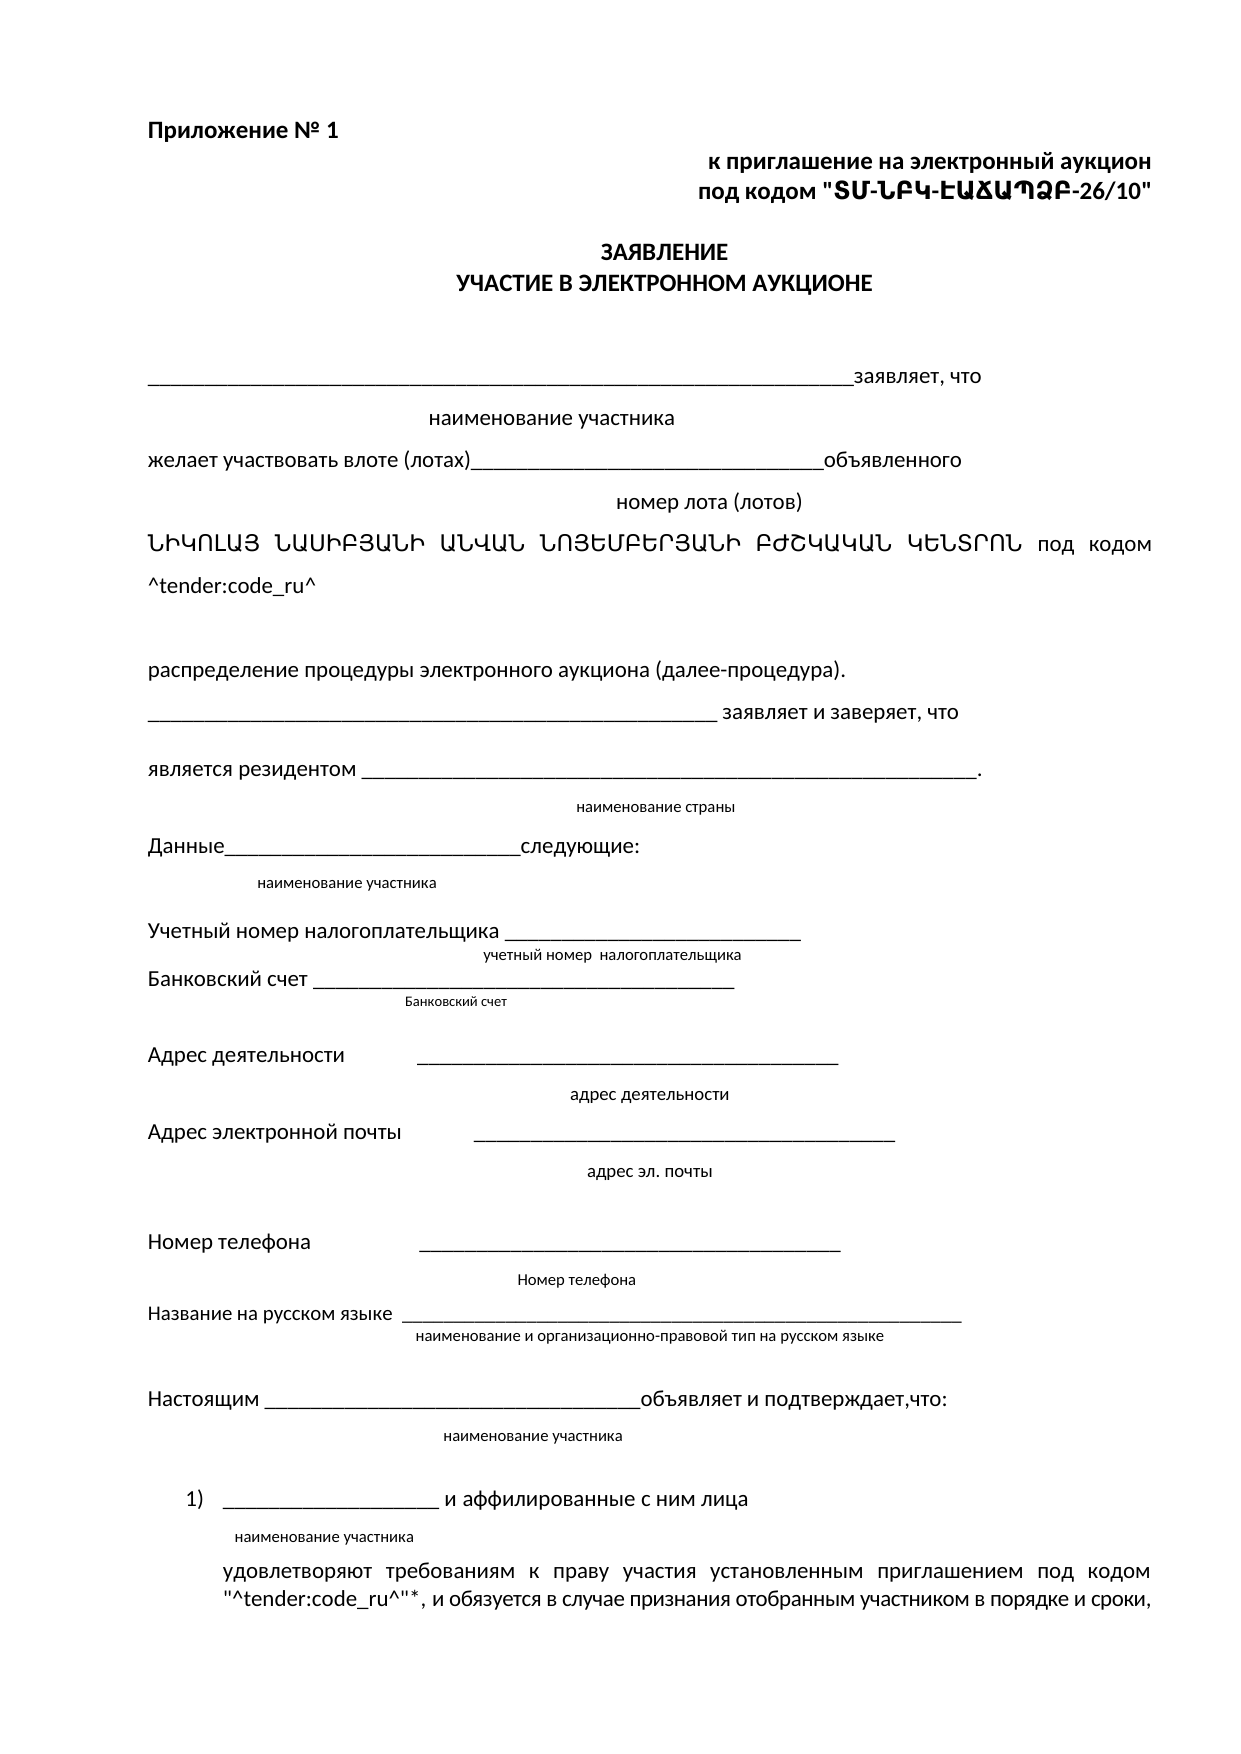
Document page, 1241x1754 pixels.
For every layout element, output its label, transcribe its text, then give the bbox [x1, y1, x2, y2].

list ___________________ и аффилированные с ним лица [185, 1484, 1152, 1512]
text Номер телефона _____________________________________ [148, 1227, 1152, 1256]
text учетный номер налогоплательщика [148, 944, 1152, 964]
text наименование участника [428, 403, 1152, 431]
text Настоящим _________________________________объявляет и подтверждает,что: [148, 1384, 1152, 1412]
text ______________________________________________________________заявляет, что [148, 361, 1152, 389]
text под кодом "ՏՄ-ՆԲԿ-ԷԱՃԱՊՁԲ-26/10" [177, 176, 1152, 206]
text наименование участника [148, 873, 1152, 893]
text желает участвовать влоте (лотах)_______________________________объявленного [148, 445, 1152, 473]
text Банковский счет _____________________________________ [148, 964, 1152, 992]
text Номер телефона [517, 1269, 1152, 1290]
text наименование страны [576, 797, 1152, 817]
text к приглашение на электронный аукцион [177, 145, 1152, 176]
text ՆԻԿՈԼԱՅ ՆԱՍԻԲՅԱՆԻ ԱՆՎԱՆ ՆՈՅԵՄԲԵՐՅԱՆԻ ԲԺՇԿԱԿԱՆ ԿԵՆՏՐՈՆ под кодом ^tender:code_ru^ [148, 529, 1152, 599]
text __________________________________________________ заявляет и заверяет, что [148, 697, 1152, 725]
text Учетный номер налогоплательщика __________________________ [148, 916, 1152, 944]
text распределение процедуры электронного аукциона (далее-процедура). [148, 655, 1152, 683]
text Адрес электронной почты _____________________________________ [148, 1117, 1152, 1145]
text 2.4 На этапе аукциона участник представляет сниженные ценовые предложения в порядке, установленном пунктом 2.2 части 2 настоящего приглашения, без необходимости загрузки новых документов в систему. Приложение № 1 [148, 86, 1152, 145]
text Название на русском языке ______________________________________________________ [148, 1300, 1152, 1325]
text ЗАЯВЛЕНИЕ [177, 237, 1152, 267]
text Банковский счет [148, 992, 1152, 1010]
text адрес деятельности [148, 1082, 1152, 1105]
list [223, 1556, 1152, 1612]
text наименование участника [148, 1526, 1152, 1546]
text номер лота (лотов) [606, 487, 1152, 515]
text УЧАСТИЕ В ЭЛЕКТРОННОМ АУКЦИОНЕ [177, 267, 1152, 298]
text наименование и организационно-правовой тип на русском языке [148, 1325, 1152, 1346]
text Адрес деятельности _____________________________________ [148, 1040, 1152, 1068]
text является резидентом ______________________________________________________. [148, 754, 1152, 783]
text адрес эл. почты [148, 1159, 1152, 1182]
text Данные__________________________следующие: [148, 831, 1152, 859]
text наименование участника [443, 1426, 1152, 1446]
